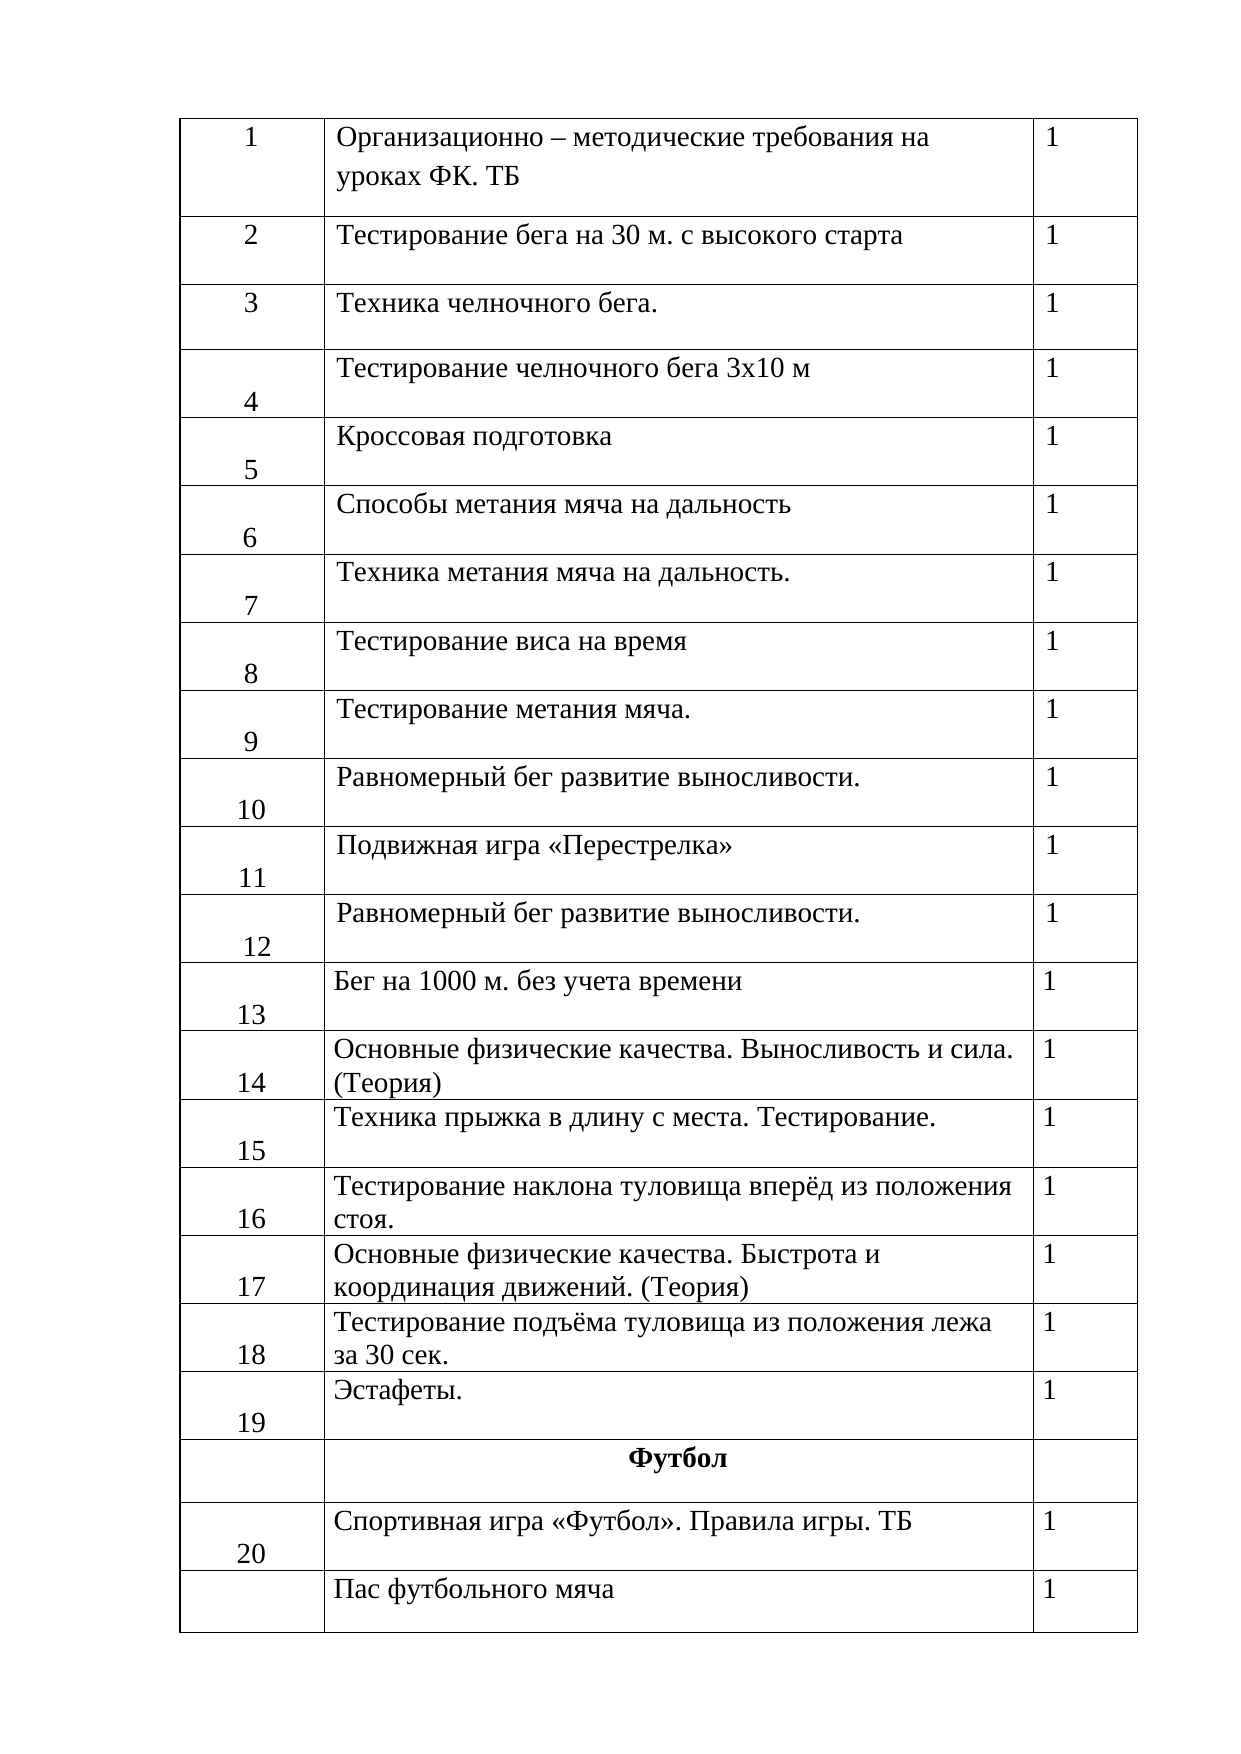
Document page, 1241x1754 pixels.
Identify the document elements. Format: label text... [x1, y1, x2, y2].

table_cell Равномерный бег развитие выносливости. [325, 895, 1033, 962]
table_cell 1 [1034, 486, 1137, 553]
table_cell 1 [1034, 217, 1137, 284]
table_cell Техника челночного бега. [325, 285, 1033, 349]
table_cell 3 [181, 285, 324, 349]
table_cell 1 [1034, 691, 1137, 758]
table_cell 1 [1034, 759, 1137, 826]
table_cell Тестирование наклона туловища вперёд из положения стоя. [325, 1168, 1033, 1235]
table_cell [181, 1440, 324, 1502]
table_cell Подвижная игра «Перестрелка» [325, 827, 1033, 894]
table_cell 17 [181, 1236, 324, 1303]
table_cell 1 [1034, 1100, 1137, 1167]
table_cell 1 [1034, 555, 1137, 622]
table_cell Бег на 1000 м. без учета времени [325, 963, 1033, 1030]
table_cell 14 [181, 1031, 324, 1098]
table_cell 1 [1034, 1236, 1137, 1303]
table_cell 16 [181, 1168, 324, 1235]
table_cell Основные физические качества. Быстрота и координация движений. (Теория) [325, 1236, 1033, 1303]
table_cell 18 [181, 1304, 324, 1371]
table_cell Тестирование виса на время [325, 623, 1033, 690]
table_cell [325, 1571, 1033, 1632]
table_cell Организационно – методические требования на уроках ФК. ТБ [325, 119, 1033, 216]
table_cell Эстафеты. [325, 1372, 1033, 1439]
table_cell 1 [1034, 1031, 1137, 1098]
table_cell Тестирование подъёма туловища из положения лежа за 30 сек. [325, 1304, 1033, 1371]
table_cell Спортивная игра «Футбол». Правила игры. ТБ [325, 1503, 1033, 1570]
table_cell 1 [1034, 827, 1137, 894]
table_cell 1 [1034, 963, 1137, 1030]
table_cell 5 [181, 418, 324, 485]
table_cell Техника метания мяча на дальность. [325, 555, 1033, 622]
table_cell Футбол [325, 1440, 1033, 1502]
table_cell 13 [181, 963, 324, 1030]
table_cell 1 [1034, 1503, 1137, 1570]
table_cell 1 [1034, 1304, 1137, 1371]
table_cell 1 [1034, 895, 1137, 962]
table_cell 6 [181, 486, 324, 553]
table_cell 7 [181, 555, 324, 622]
table_cell 11 [181, 827, 324, 894]
table_cell 1 [1034, 418, 1137, 485]
table_cell 15 [181, 1100, 324, 1167]
table_cell Тестирование челночного бега 3х10 м [325, 350, 1033, 417]
table_cell 1 [1034, 119, 1137, 216]
table_cell 1 [1034, 1168, 1137, 1235]
table_cell 21 [181, 1571, 324, 1632]
table_cell 12 [181, 895, 324, 962]
table_cell 4 [181, 350, 324, 417]
table_cell Кроссовая подготовка [325, 418, 1033, 485]
table_cell Равномерный бег развитие выносливости. [325, 759, 1033, 826]
table_cell 19 [181, 1372, 324, 1439]
table_cell 9 [181, 691, 324, 758]
table_cell Тестирование бега на 30 м. с высокого старта [325, 217, 1033, 284]
table_cell 8 [181, 623, 324, 690]
table_cell 10 [181, 759, 324, 826]
table_cell 1 [1034, 285, 1137, 349]
table_cell 1 [1034, 623, 1137, 690]
table_cell 1 [1034, 350, 1137, 417]
table_cell 1 [1034, 1372, 1137, 1439]
table_cell 1 [1034, 1571, 1137, 1632]
table_cell Тестирование метания мяча. [325, 691, 1033, 758]
table_cell Способы метания мяча на дальность [325, 486, 1033, 553]
table_cell 2 [181, 217, 324, 284]
table_cell [1034, 1440, 1137, 1502]
table_cell Техника прыжка в длину с места. Тестирование. [325, 1100, 1033, 1167]
table_cell 1 [181, 119, 324, 216]
table_cell Основные физические качества. Выносливость и сила. (Теория) [325, 1031, 1033, 1098]
table_cell 20 [181, 1503, 324, 1570]
